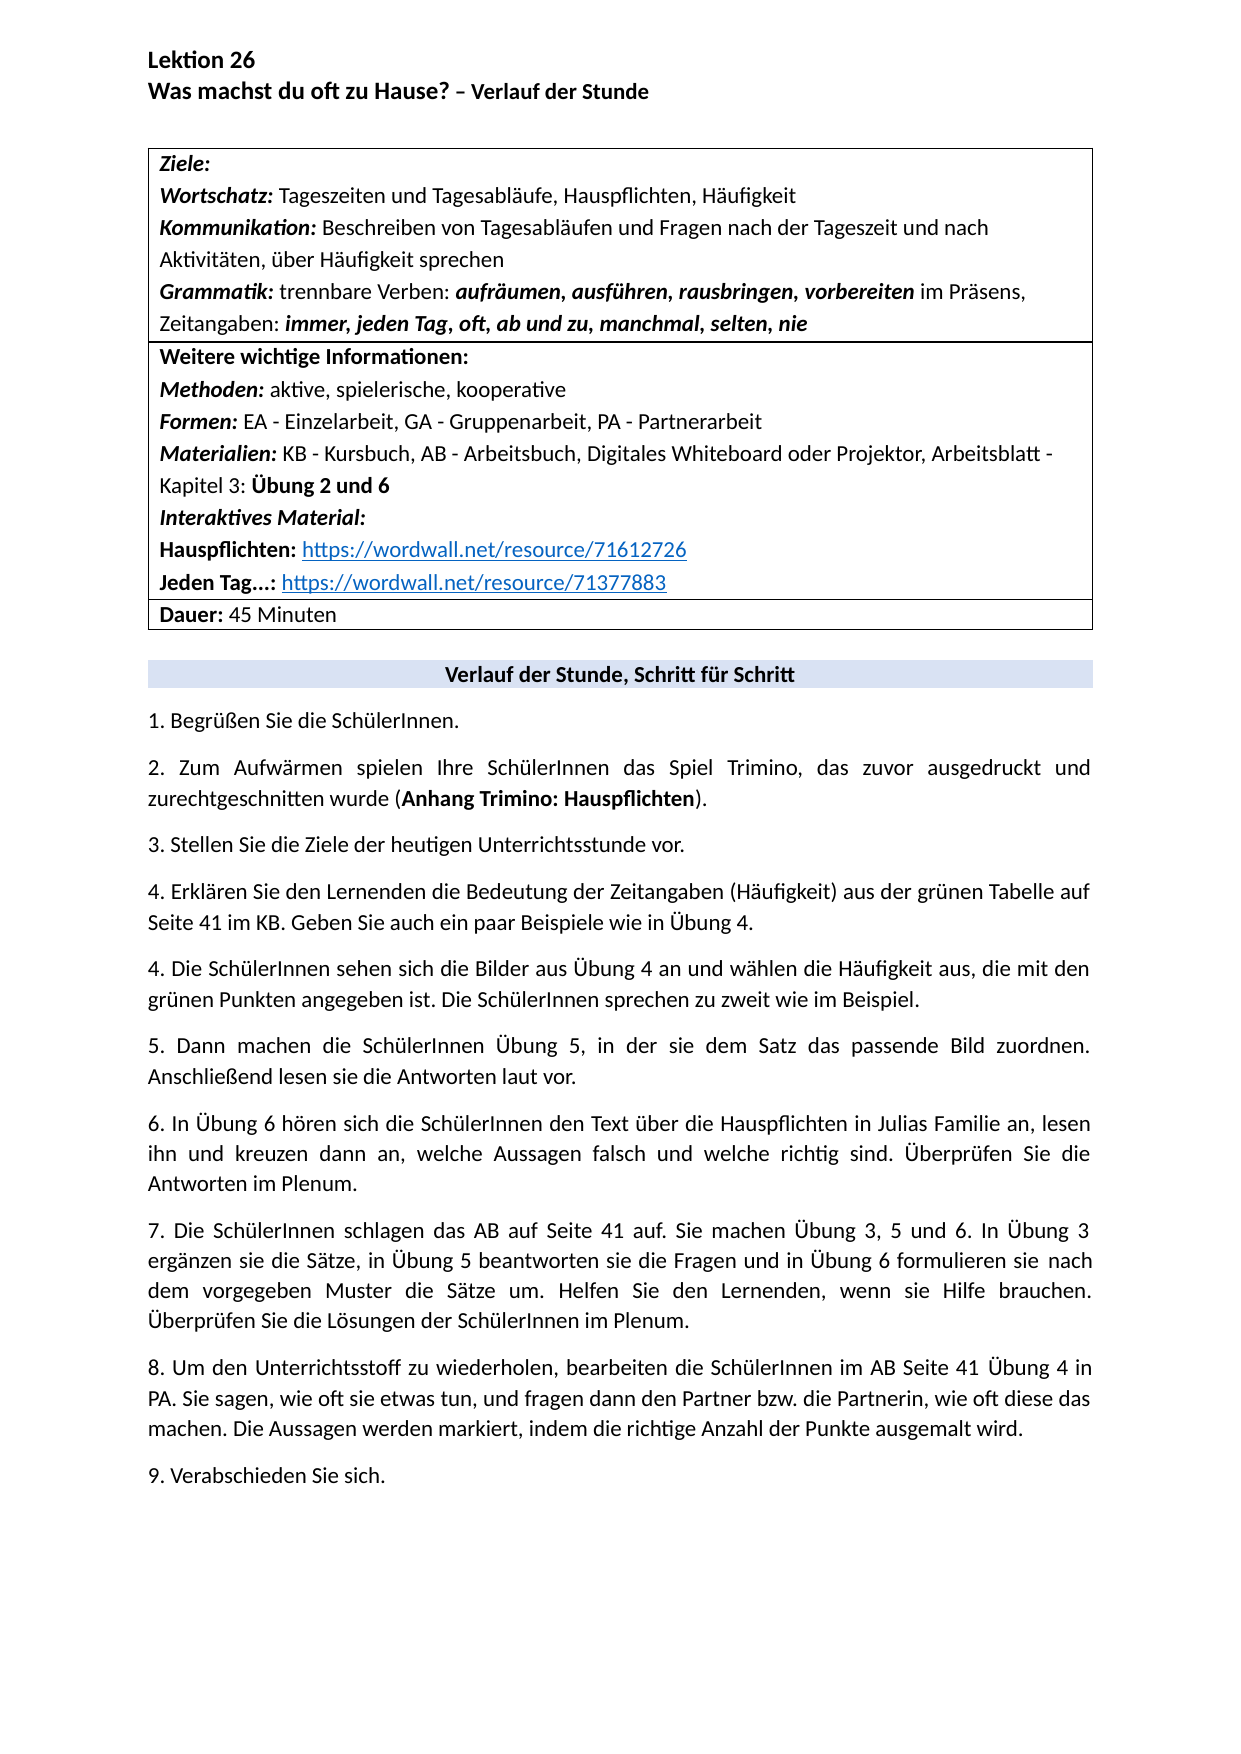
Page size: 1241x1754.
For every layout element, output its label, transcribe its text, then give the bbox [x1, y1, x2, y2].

text 2. Zum Aufwärmen spielen Ihre SchülerInnen das Spiel Trimino, das zuvor ausgedruckt und zurechtgeschnitten wurde (Anhang Trimino: Hauspflichten). [148, 753, 1093, 812]
text 7. Die SchülerInnen schlagen das AB auf Seite 41 auf. Sie machen Übung 3, 5 und 6. In Übung 3 ergänzen sie die Sätze, in Übung 5 beantworten sie die Fragen und in Übung 6 formulieren sie nach dem vorgegeben Muster die Sätze um. Helfen Sie den Lernenden, wenn sie Hilfe brauchen. Überprüfen Sie die Lösungen der SchülerInnen im Plenum. [148, 1216, 1093, 1334]
table_header Ziele: Wortschatz: Tageszeiten und Tagesabläufe, Hauspflichten, Häufigkeit Kommunikation: Beschreiben von Tagesabläufen und Fragen nach der Tageszeit und nach Aktivitäten, über Häufigkeit sprechen Grammatik: trennbare Verben: aufräumen, ausführen, rausbringen, vorbereiten im Präsens, Zeitangaben: immer, jeden Tag, oft, ab und zu, manchmal, selten, nie [149, 149, 1092, 341]
table_cell Weitere wichtige Informationen: Methoden: aktive, spielerische, kooperative Formen: EA - Einzelarbeit, GA - Gruppenarbeit, PA - Partnerarbeit Materialien: KB - Kursbuch, AB - Arbeitsbuch, Digitales Whiteboard oder Projektor, Arbeitsblatt - Kapitel 3: Übung 2 und 6 Interaktives Material: Hauspflichten: https://wordwall.net/resource/71612726 Jeden Tag...: https://wordwall.net/resource/71377883 [149, 343, 1092, 599]
text 9. Verabschieden Sie sich. [148, 1461, 1093, 1489]
table_cell Dauer: 45 Minuten [149, 600, 1092, 628]
text Verlauf der Stunde, Schritt für Schritt [148, 660, 1093, 688]
text 1. Begrüßen Sie die SchülerInnen. [148, 707, 1093, 734]
text 5. Dann machen die SchülerInnen Übung 5, in der sie dem Satz das passende Bild zuordnen. Anschließend lesen sie die Antworten laut vor. [148, 1032, 1093, 1090]
text 6. In Übung 6 hören sich die SchülerInnen den Text über die Hauspflichten in Julias Familie an, lesen ihn und kreuzen dann an, welche Aussagen falsch und welche richtig sind. Überprüfen Sie die Antworten im Plenum. [148, 1109, 1093, 1197]
text 4. Erklären Sie den Lernenden die Bedeutung der Zeitangaben (Häufigkeit) aus der grünen Tabelle auf Seite 41 im KB. Geben Sie auch ein paar Beispiele wie in Übung 4. [148, 877, 1093, 936]
text 3. Stellen Sie die Ziele der heutigen Unterrichtsstunde vor. [148, 831, 1093, 858]
text 4. Die SchülerInnen sehen sich die Bilder aus Übung 4 an und wählen die Häufigkeit aus, die mit den grünen Punkten angegeben ist. Die SchülerInnen sprechen zu zweit wie im Beispiel. [148, 954, 1093, 1013]
text 8. Um den Unterrichtsstoff zu wiederholen, bearbeiten die SchülerInnen im AB Seite 41 Übung 4 in PA. Sie sagen, wie oft sie etwas tun, und fragen dann den Partner bzw. die Partnerin, wie oft diese das machen. Die Aussagen werden markiert, indem die richtige Anzahl der Punkte ausgemalt wird. [148, 1353, 1093, 1442]
